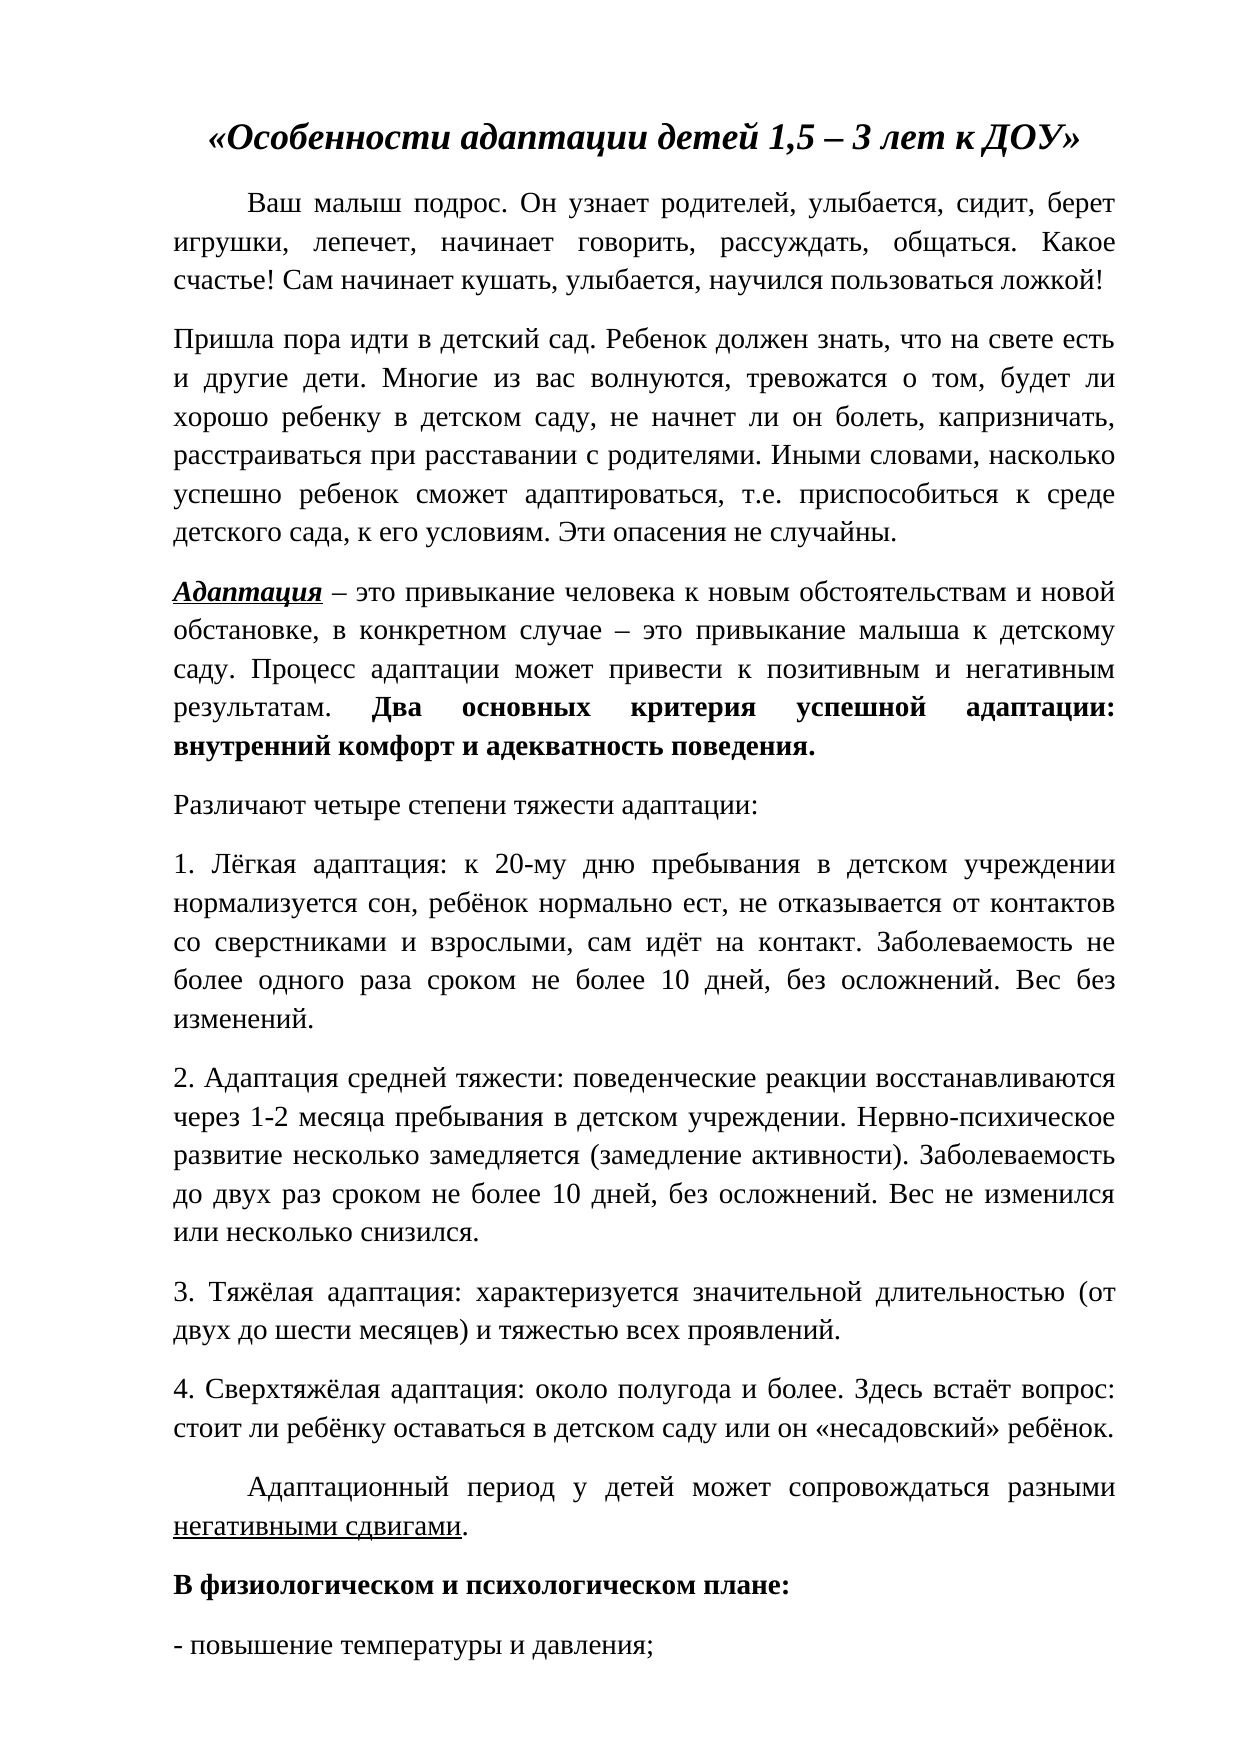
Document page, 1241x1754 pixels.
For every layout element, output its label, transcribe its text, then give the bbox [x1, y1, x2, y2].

text 2. Адаптация средней тяжести: поведенческие реакции восстанавливаются через 1-2 месяца пребывания в детском учреждении. Нервно-психическое развитие несколько замедляется (замедление активности). Заболеваемость до двух раз сроком не более 10 дней, без осложнений. Вес не изменился или несколько снизился. [173, 1060, 1116, 1248]
text Адаптационный период у детей может сопровождаться разными негативными сдвигами. [173, 1469, 1116, 1542]
text Ваш малыш подрос. Он узнает родителей, улыбается, сидит, берет игрушки, лепечет, начинает говорить, рассуждать, общаться. Какое счастье! Сам начинает кушать, улыбается, научился пользоваться ложкой! [173, 185, 1116, 296]
text 3. Тяжёлая адаптация: характеризуется значительной длительностью (от двух до шести месяцев) и тяжестью всех проявлений. [173, 1274, 1116, 1346]
text 4. Сверхтяжёлая адаптация: около полугода и более. Здесь встаёт вопрос: стоит ли ребёнку оставаться в детском саду или он «несадовский» ребёнок. [173, 1372, 1116, 1444]
text 1. Лёгкая адаптация: к 20-му дню пребывания в детском учреждении нормализуется сон, ребёнок нормально ест, не отказывается от контактов со сверстниками и взрослыми, сам идёт на контакт. Заболеваемость не более одного раза сроком не более 10 дней, без осложнений. Вес без изменений. [173, 847, 1116, 1034]
text В физиологическом и психологическом плане: [173, 1567, 1116, 1601]
text «Особенности адаптации детей 1,5 – 3 лет к ДОУ» [173, 115, 1116, 158]
text - повышение температуры и давления; [173, 1627, 1116, 1660]
text Адаптация – это привыкание человека к новым обстоятельствам и новой обстановке, в конкретном случае – это привыкание малыша к детскому саду. Процесс адаптации может привести к позитивным и негативным результатам. Два основных критерия успешной адаптации: внутренний комфорт и адекватность поведения. [173, 574, 1116, 761]
text Пришла пора идти в детский сад. Ребенок должен знать, что на свете есть и другие дети. Многие из вас волнуются, тревожатся о том, будет ли хорошо ребенку в детском саду, не начнет ли он болеть, капризничать, расстраиваться при расставании с родителями. Иными словами, насколько успешно ребенок сможет адаптироваться, т.е. приспособиться к среде детского сада, к его условиям. Эти опасения не случайны. [173, 322, 1116, 548]
text Различают четыре степени тяжести адаптации: [173, 787, 1116, 821]
